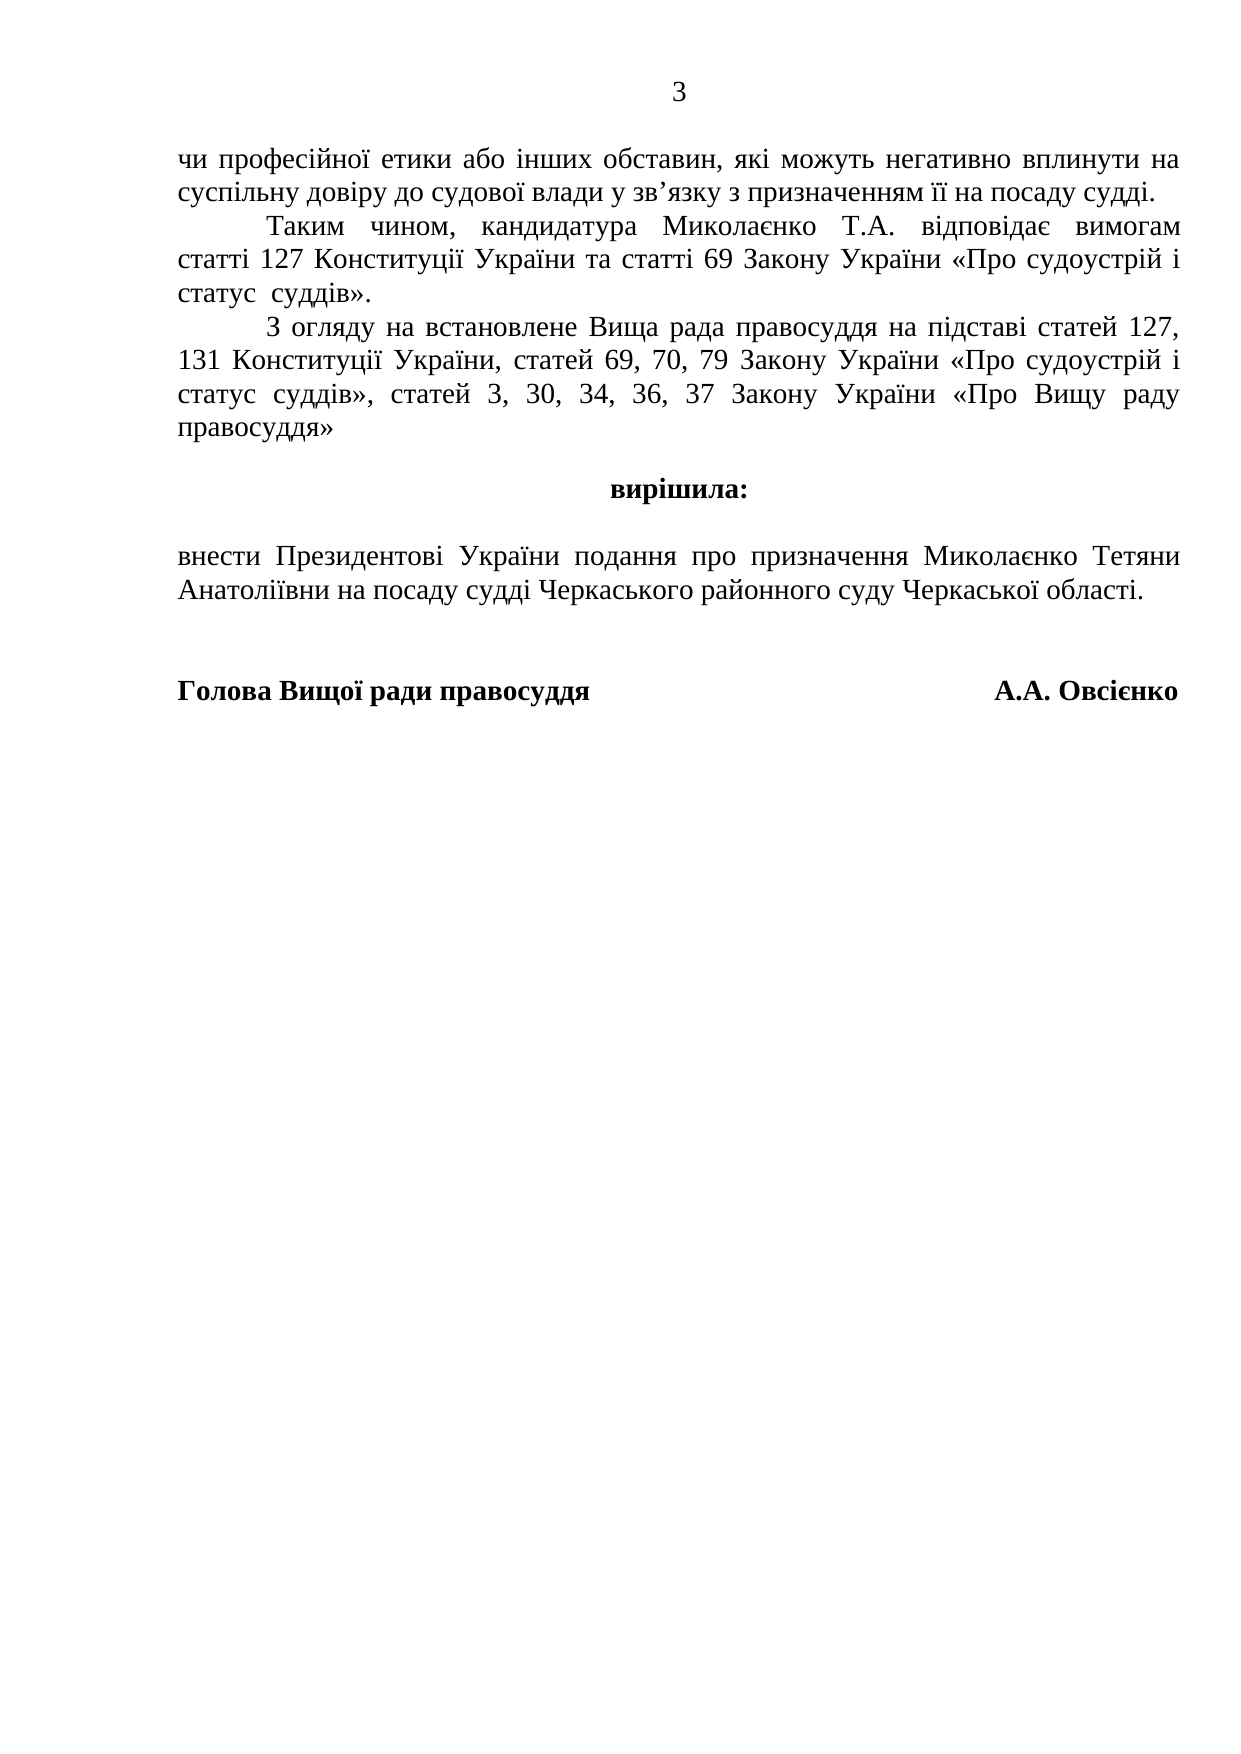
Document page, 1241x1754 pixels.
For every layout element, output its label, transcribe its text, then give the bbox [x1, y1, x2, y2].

text Таким чином, кандидатура Миколаєнко Т.А. відповідає вимогам статті 127 Конституції України та статті 69 Закону України «Про судоустрій і статус суддів». [177, 208, 1181, 309]
text Голова Вищої ради правосуддя А.А. Овсієнко [177, 673, 1181, 706]
text З огляду на встановлене Вища рада правосуддя на підставі статей 127, 131 Конституції України, статей 69, 70, 79 Закону України «Про судоустрій і статус суддів», статей 3, 30, 34, 36, 37 Закону України «Про Вищу раду правосуддя» [177, 309, 1181, 443]
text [177, 141, 1181, 208]
text внести Президентові України подання про призначення Миколаєнко Тетяни Анатоліївни на посаду судді Черкаського районного суду Черкаської області. [177, 538, 1181, 606]
text вирішила: [177, 471, 1181, 505]
